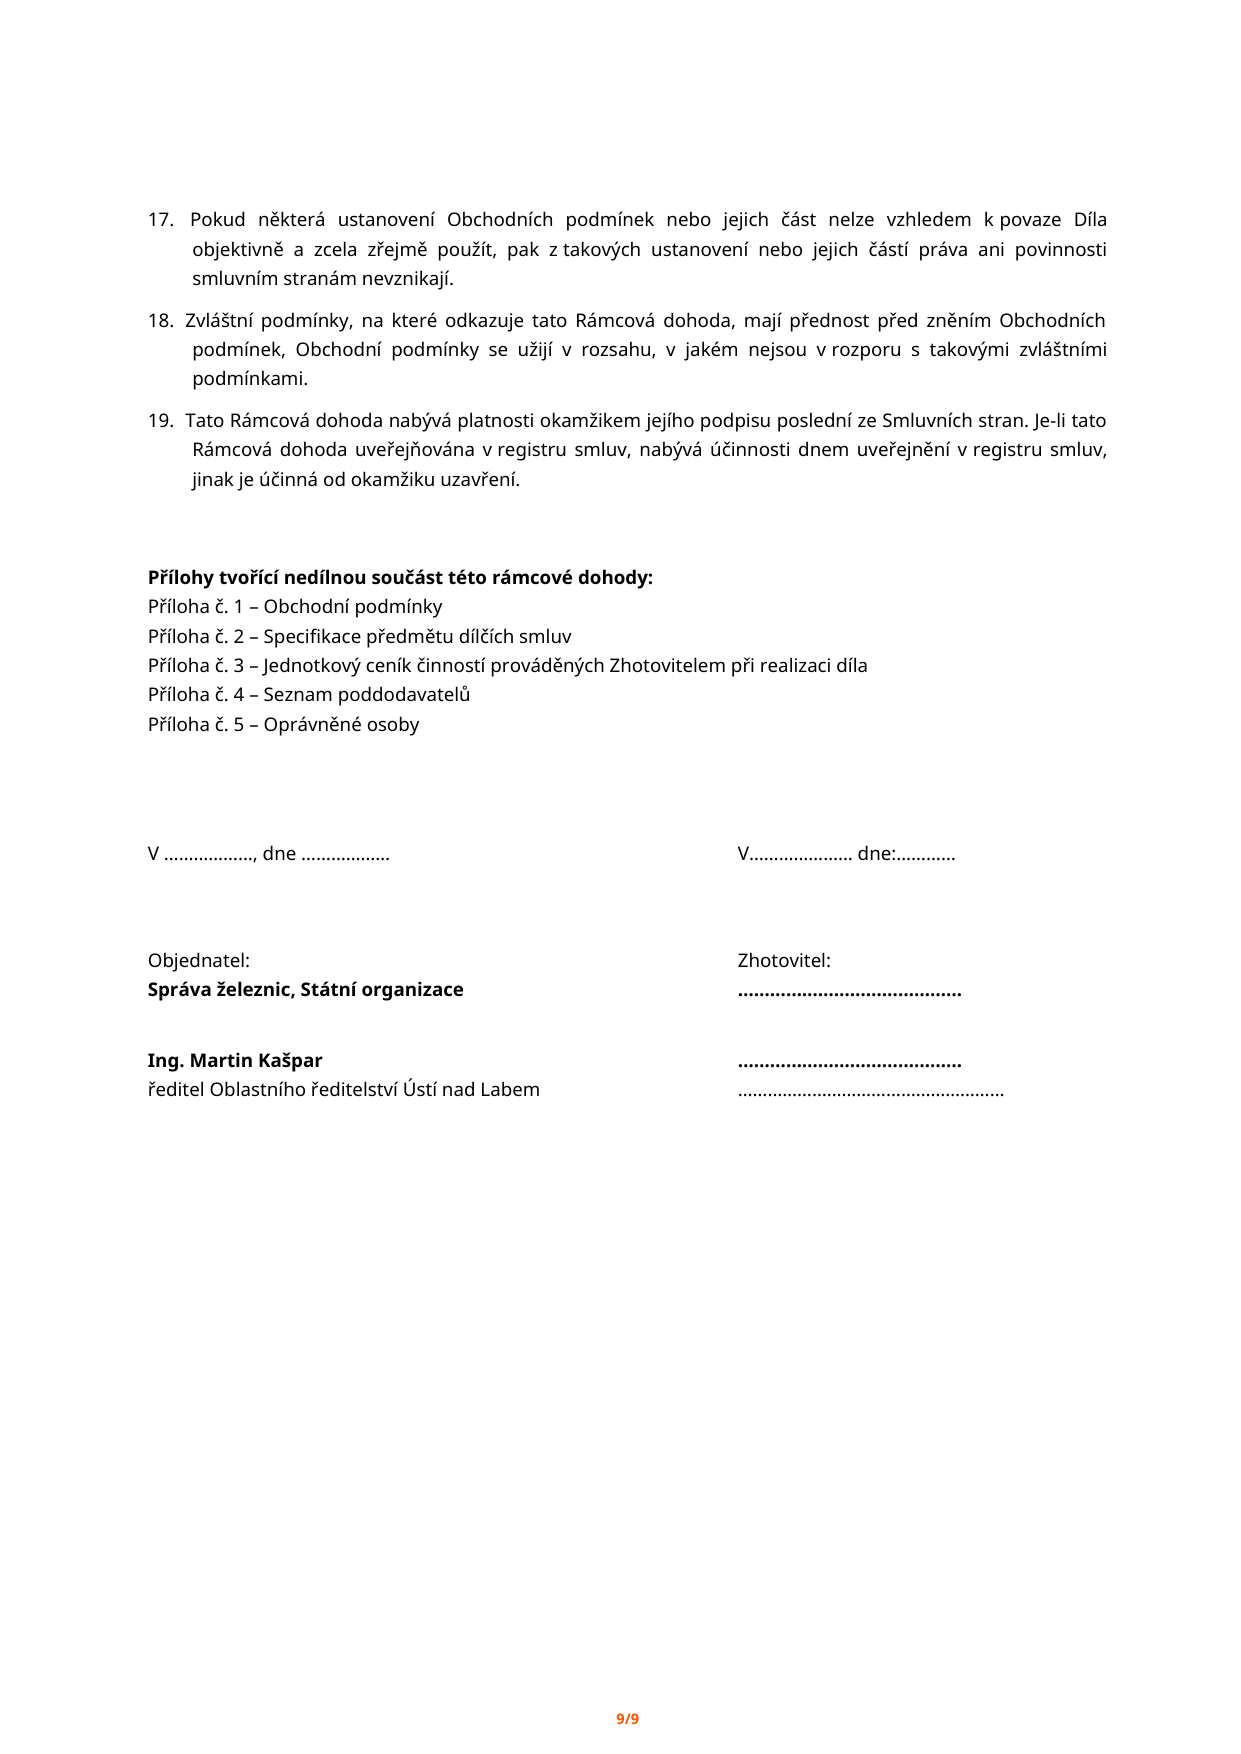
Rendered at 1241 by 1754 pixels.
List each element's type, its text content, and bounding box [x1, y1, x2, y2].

text Příloha č. 2 – Specifikace předmětu dílčích smluv [148, 623, 1110, 648]
text Příloha č. 4 – Seznam poddodavatelů [148, 682, 1110, 707]
text ředitel Oblastního ředitelství Ústí nad Labem ……………………………………………… [148, 1077, 1107, 1132]
text Objednatel: Zhotovitel: [148, 947, 1107, 973]
text Ing. Martin Kašpar …………………………………… [148, 1047, 1107, 1073]
list Zvláštní podmínky, na které odkazuje tato Rámcová dohoda, mají přednost před zněním Obchodních podmínek, Obchodní podmínky se užijí v rozsahu, v jakém nejsou v rozporu s takovými zvláštními podmínkami. [148, 307, 1107, 391]
text V ………………, dne ……………… V………………… dne:………… [148, 840, 1107, 866]
text Příloha č. 1 – Obchodní podmínky [148, 594, 1110, 619]
text Přílohy tvořící nedílnou součást této rámcové dohody: [148, 564, 1110, 590]
list Tato Rámcová dohoda nabývá platnosti okamžikem jejího podpisu poslední ze Smluvních stran. Je-li tato Rámcová dohoda uveřejňována v registru smluv, nabývá účinnosti dnem uveřejnění v registru smluv, jinak je účinná od okamžiku uzavření. [148, 407, 1107, 491]
text Příloha č. 3 – Jednotkový ceník činností prováděných Zhotovitelem při realizaci díla [148, 652, 1110, 678]
text Správa železnic, Státní organizace …………………………………… [148, 977, 1107, 1002]
list Pokud některá ustanovení Obchodních podmínek nebo jejich část nelze vzhledem k povaze Díla objektivně a zcela zřejmě použít, pak z takových ustanovení nebo jejich částí práva ani povinnosti smluvním stranám nevznikají. [148, 207, 1107, 291]
text Příloha č. 5 – Oprávněné osoby [148, 711, 1110, 736]
